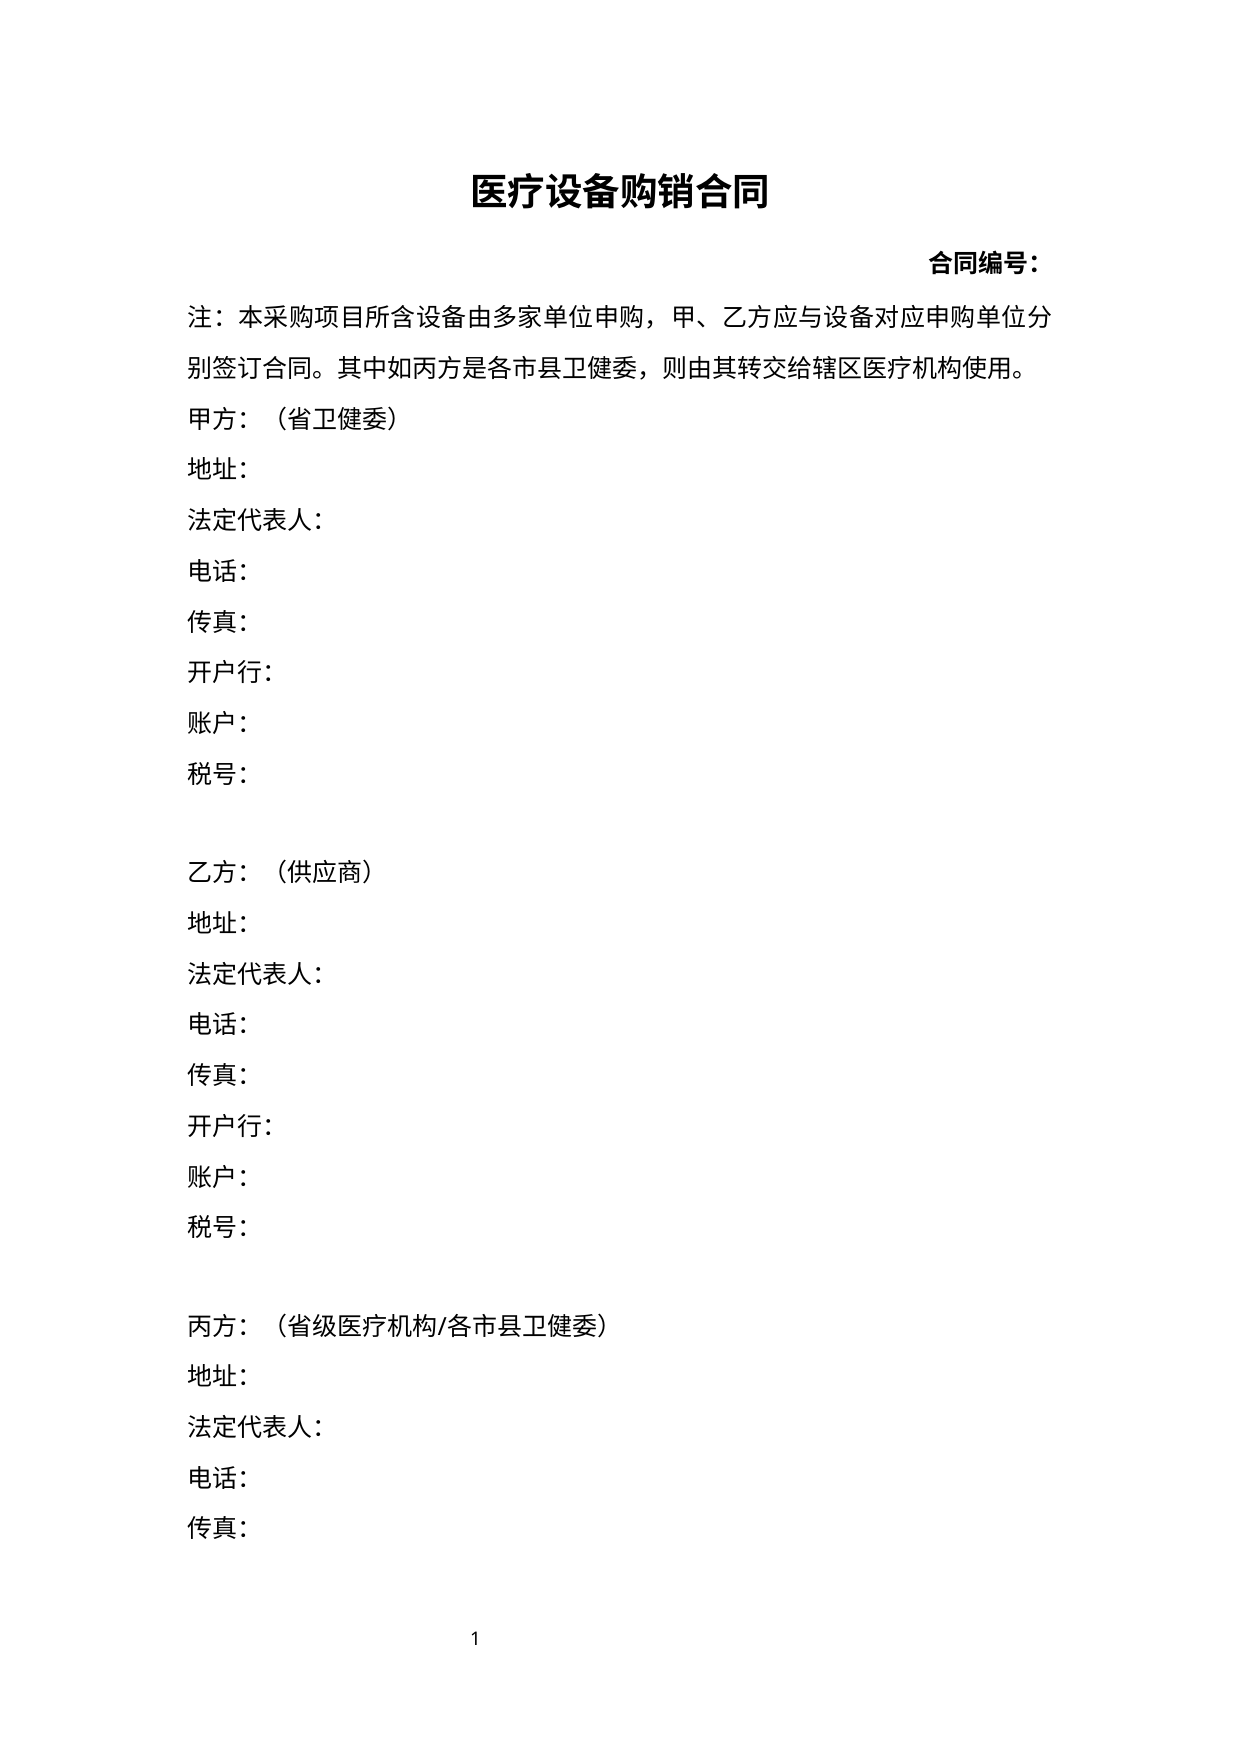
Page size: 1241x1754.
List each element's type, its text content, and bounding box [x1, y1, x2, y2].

text 注：本采购项目所含设备由多家单位申购，甲、乙方应与设备对应申购单位分别签订合同。其中如丙方是各市县卫健委，则由其转交给辖区医疗机构使用。 [187, 298, 1053, 385]
text 法定代表人： [187, 1407, 1053, 1444]
text 法定代表人： [187, 501, 1053, 537]
text 甲方：（省卫健委） [187, 399, 1053, 435]
text 地址： [187, 450, 1053, 486]
text 账户： [187, 1157, 1053, 1193]
text 账户： [187, 703, 1053, 740]
text 乙方：（供应商） [187, 853, 1053, 889]
text 电话： [187, 1458, 1053, 1494]
text 开户行： [187, 1106, 1053, 1142]
text 医疗设备购销合同 [187, 162, 1053, 216]
text 电话： [187, 551, 1053, 588]
text 开户行： [187, 653, 1053, 689]
text 传真： [187, 602, 1053, 638]
text 税号： [187, 754, 1053, 791]
text 合同编号： [187, 243, 1053, 279]
text 地址： [187, 1357, 1053, 1393]
text 税号： [187, 1208, 1053, 1244]
text 传真： [187, 1509, 1053, 1545]
text 法定代表人： [187, 954, 1053, 990]
text 地址： [187, 903, 1053, 939]
text 丙方：（省级医疗机构/各市县卫健委） [187, 1306, 1053, 1342]
text 传真： [187, 1056, 1053, 1092]
text 电话： [187, 1005, 1053, 1041]
